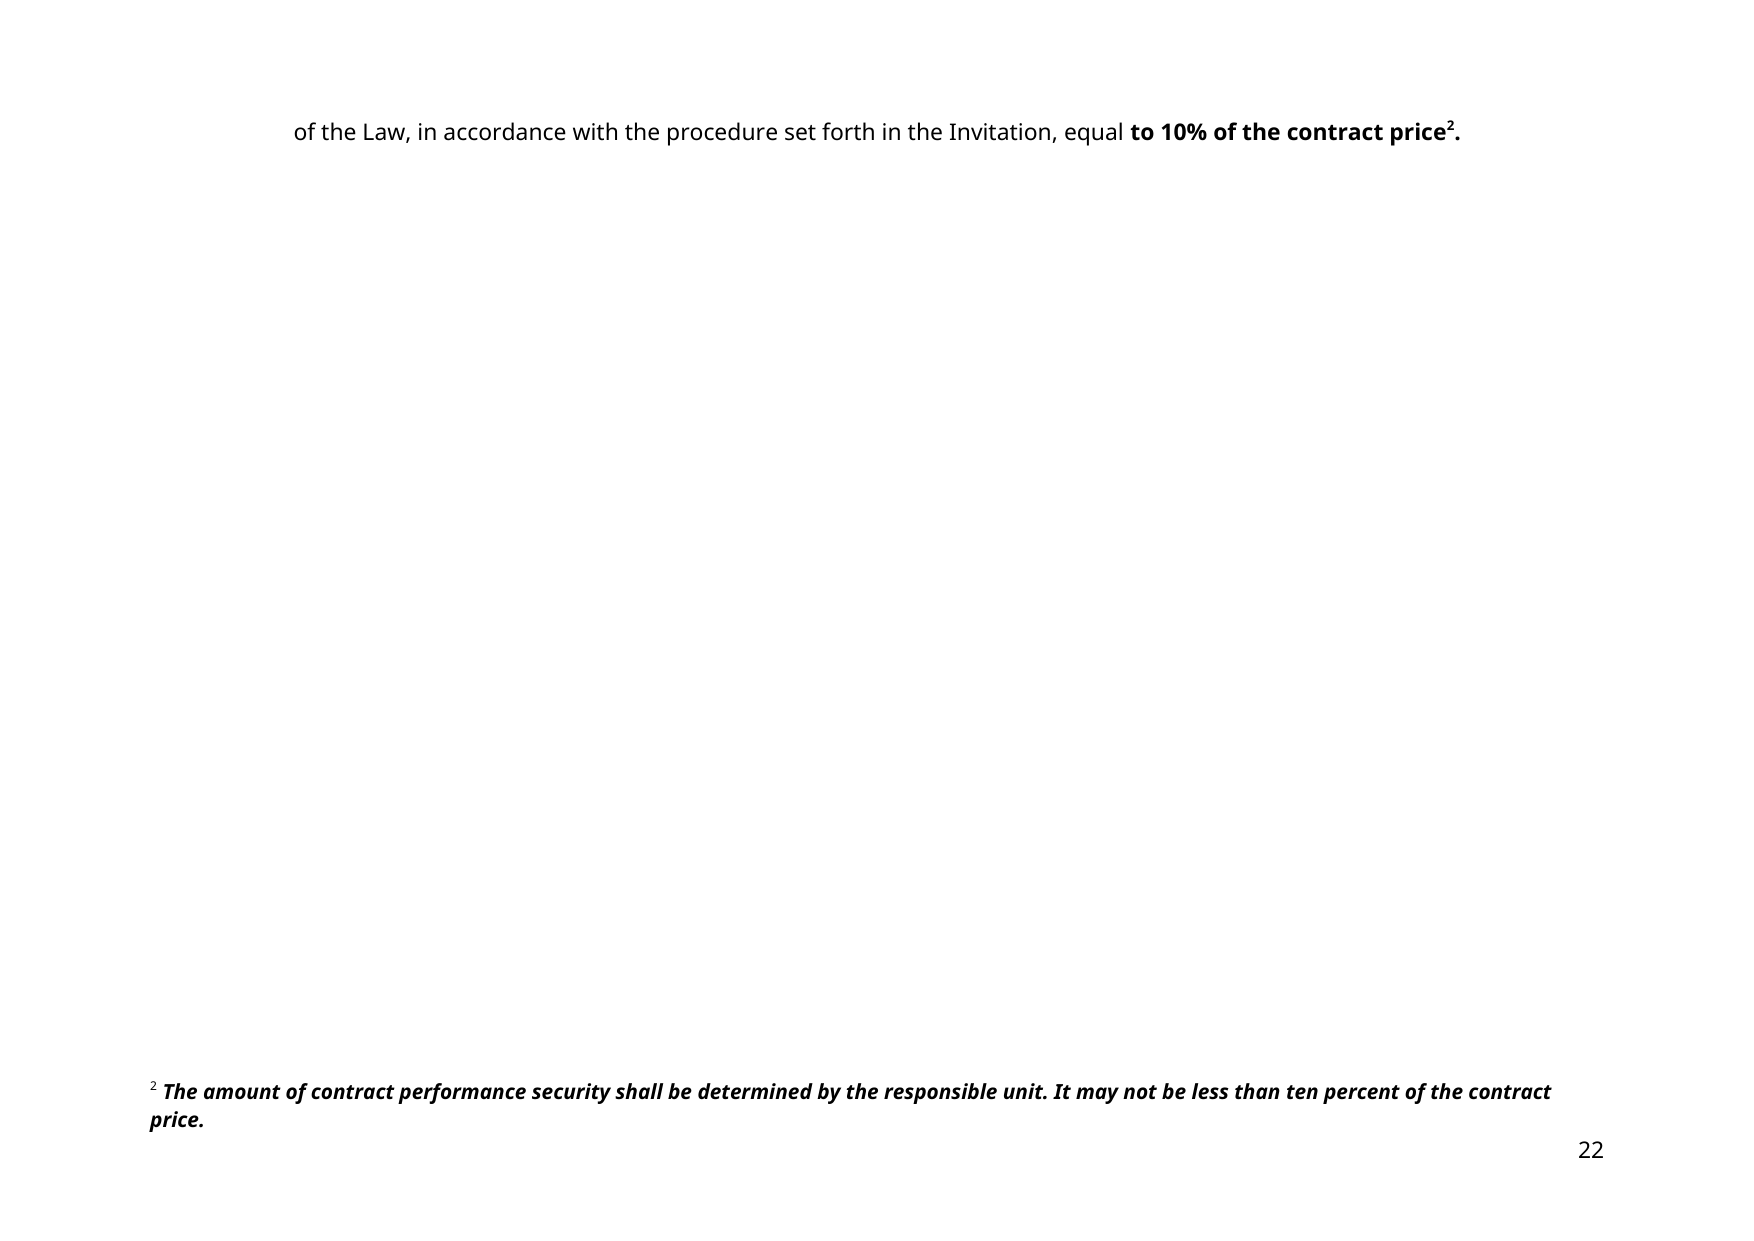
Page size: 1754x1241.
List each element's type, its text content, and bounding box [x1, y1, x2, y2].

text of the Law, in accordance with the procedure set forth in the Invitation, equal to 10% of the contract price. [150, 116, 1604, 147]
